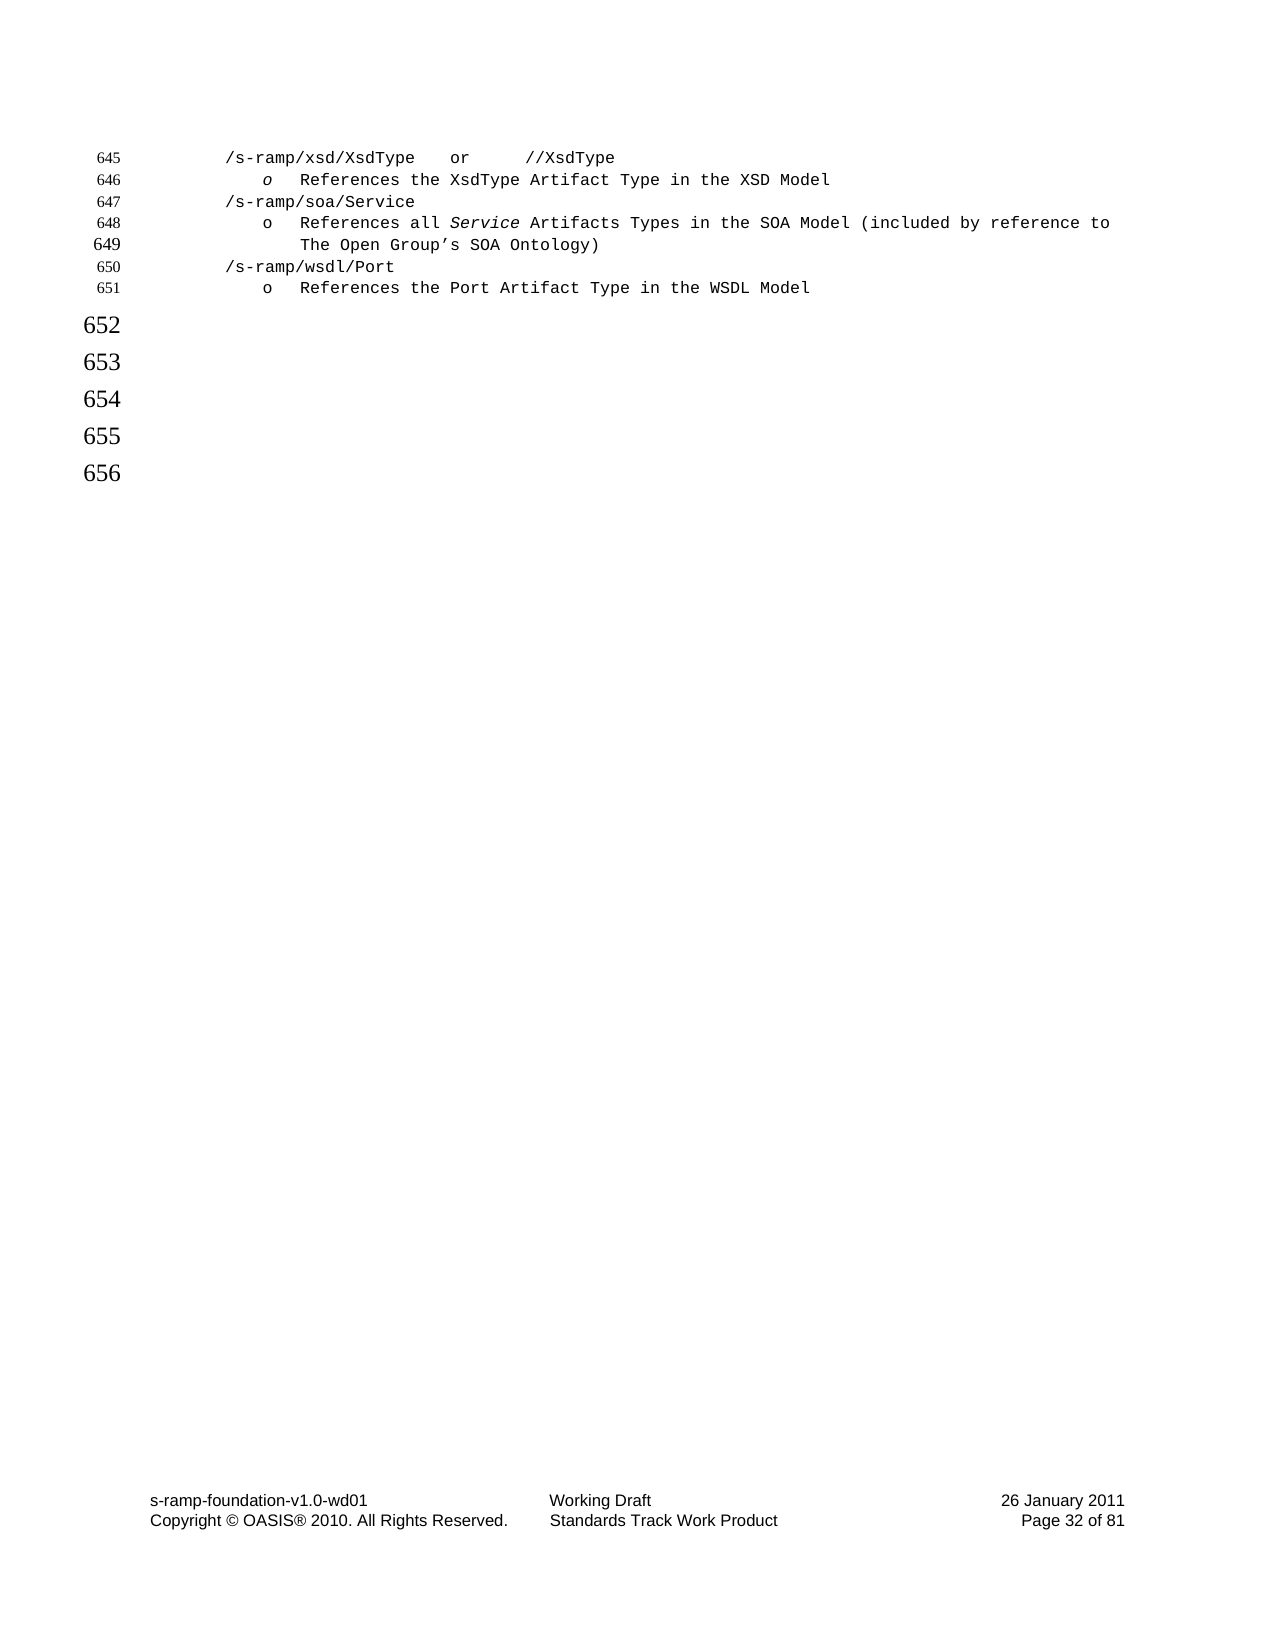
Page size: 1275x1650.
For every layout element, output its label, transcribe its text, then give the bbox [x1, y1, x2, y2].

text /s-ramp/xsd/XsdType or //XsdType [225, 150, 1125, 169]
list References the Port Artifact Type in the WSDL Model [262, 280, 1125, 299]
text /s-ramp/wsdl/Port [225, 258, 1125, 277]
list References the XsdType Artifact Type in the XSD Model [262, 172, 1125, 191]
list References all Service Artifacts Types in the SOA Model (included by reference to The Open Group’s SOA Ontology) [262, 215, 1125, 256]
text /s-ramp/soa/Service [225, 193, 1125, 212]
